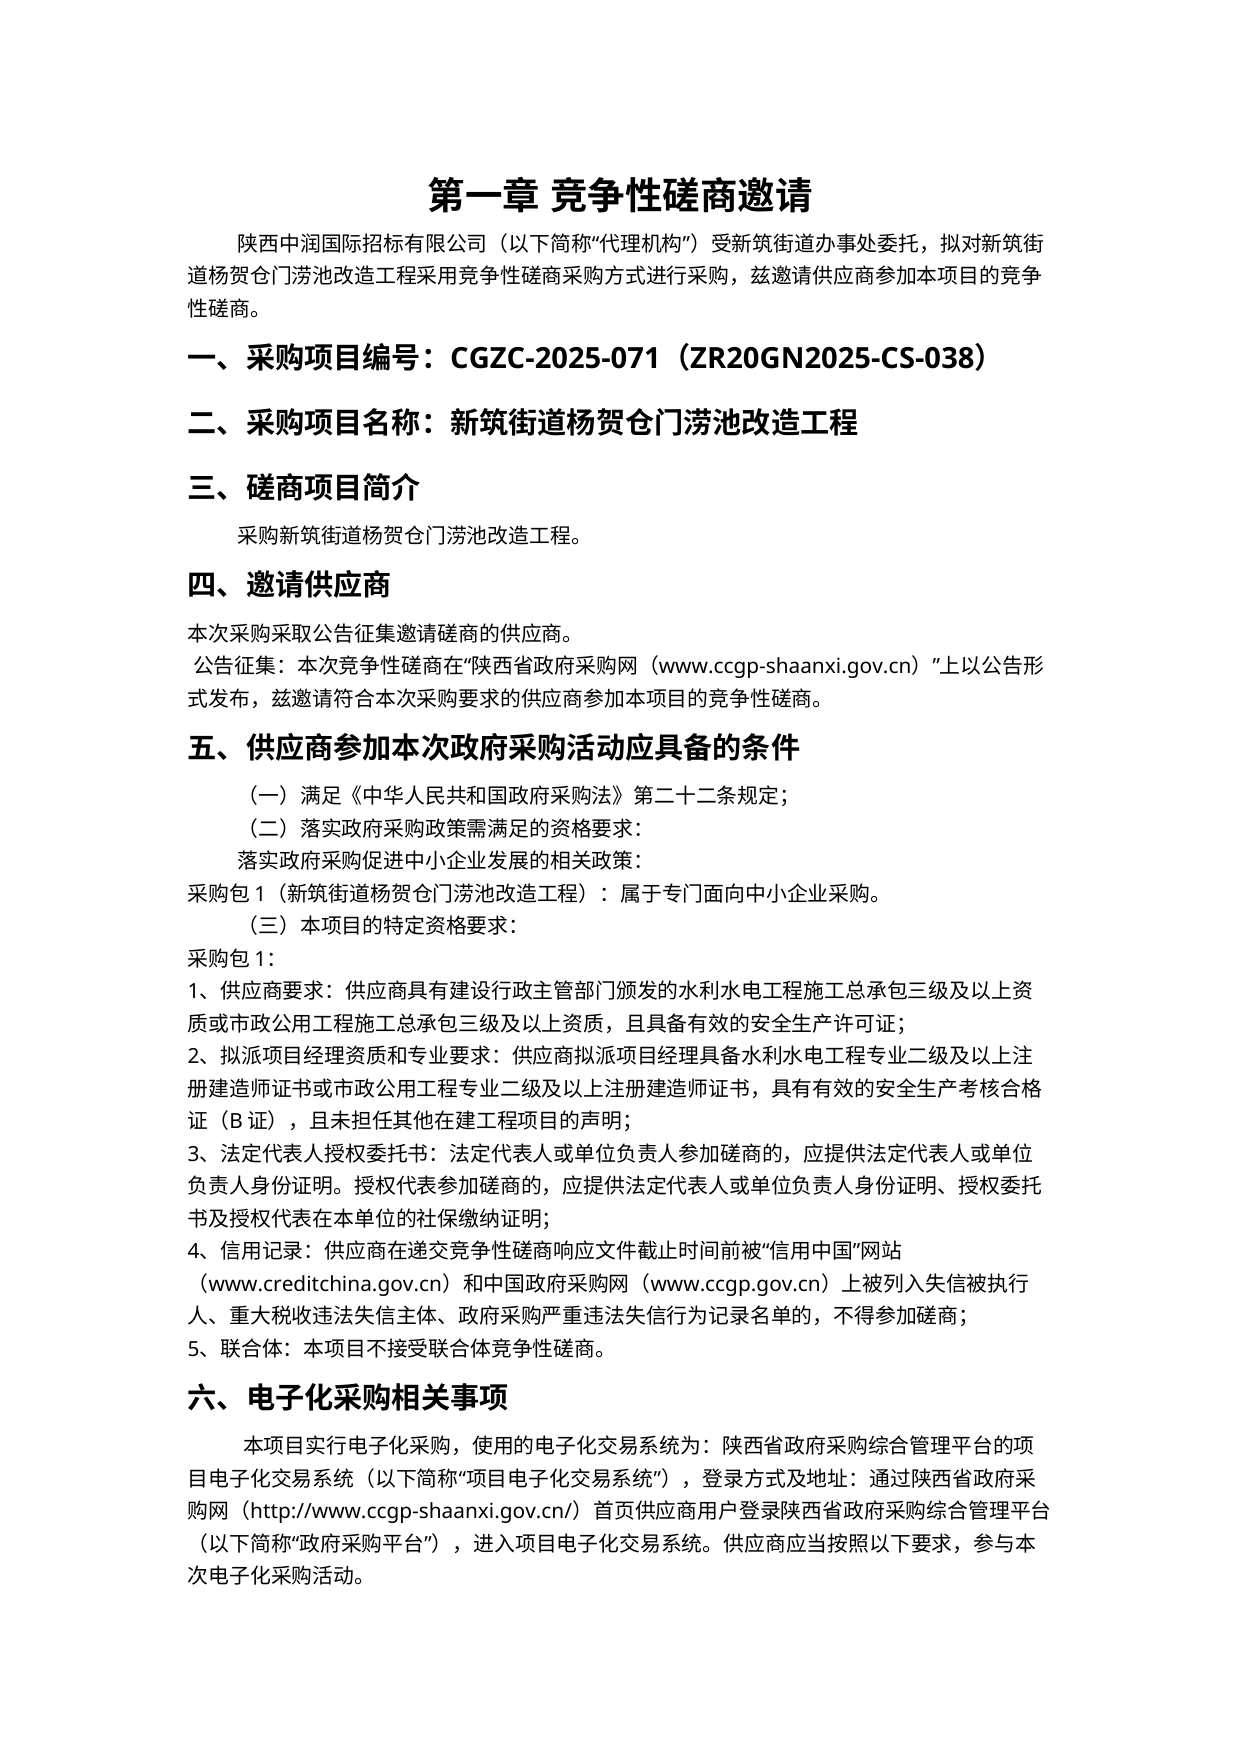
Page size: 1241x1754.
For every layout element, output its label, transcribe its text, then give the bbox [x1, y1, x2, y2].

text 四、邀请供应商 [187, 552, 1053, 617]
text 五、供应商参加本次政府采购活动应具备的条件 [187, 714, 1053, 779]
text 第一章 竞争性磋商邀请 [187, 162, 1053, 227]
text 5、联合体：本项目不接受联合体竞争性磋商。 [187, 1332, 1053, 1364]
text 一、采购项目编号：CGZC-2025-071（ZR20GN2025-CS-038） [187, 324, 1053, 389]
text （一）满足《中华人民共和国政府采购法》第二十二条规定； [187, 779, 1053, 812]
text 三、磋商项目简介 [187, 454, 1053, 519]
text 采购包1（新筑街道杨贺仓门涝池改造工程）：属于专门面向中小企业采购。 [187, 877, 1053, 909]
text 本次采购采取公告征集邀请磋商的供应商。 [187, 617, 1053, 649]
text 1、供应商要求：供应商具有建设行政主管部门颁发的水利水电工程施工总承包三级及以上资质或市政公用工程施工总承包三级及以上资质，且具备有效的安全生产许可证； [187, 974, 1053, 1039]
text （二）落实政府采购政策需满足的资格要求： [187, 812, 1053, 844]
text 公告征集：本次竞争性磋商在“陕西省政府采购网（www.ccgp-shaanxi.gov.cn）”上以公告形式发布，兹邀请符合本次采购要求的供应商参加本项目的竞争性磋商。 [187, 649, 1053, 714]
text 陕西中润国际招标有限公司（以下简称“代理机构”）受新筑街道办事处委托，拟对新筑街道杨贺仓门涝池改造工程采用竞争性磋商采购方式进行采购，兹邀请供应商参加本项目的竞争性磋商。 [187, 227, 1053, 324]
text 二、采购项目名称：新筑街道杨贺仓门涝池改造工程 [187, 389, 1053, 454]
text 本项目实行电子化采购，使用的电子化交易系统为：陕西省政府采购综合管理平台的项目电子化交易系统（以下简称“项目电子化交易系统”），登录方式及地址：通过陕西省政府采购网（http://www.ccgp-shaanxi.gov.cn/）首页供应商用户登录陕西省政府采购综合管理平台（以下简称“政府采购平台”），进入项目电子化交易系统。供应商应当按照以下要求，参与本次电子化采购活动。 [187, 1429, 1053, 1592]
text （三）本项目的特定资格要求： [187, 909, 1053, 942]
text 4、信用记录：供应商在递交竞争性磋商响应文件截止时间前被“信用中国”网站（www.creditchina.gov.cn）和中国政府采购网（www.ccgp.gov.cn）上被列入失信被执行人、重大税收违法失信主体、政府采购严重违法失信行为记录名单的，不得参加磋商； [187, 1234, 1053, 1332]
text 采购新筑街道杨贺仓门涝池改造工程。 [187, 519, 1053, 552]
text 落实政府采购促进中小企业发展的相关政策： [187, 844, 1053, 877]
text 六、电子化采购相关事项 [187, 1364, 1053, 1429]
text 3、法定代表人授权委托书：法定代表人或单位负责人参加磋商的，应提供法定代表人或单位负责人身份证明。授权代表参加磋商的，应提供法定代表人或单位负责人身份证明、授权委托书及授权代表在本单位的社保缴纳证明； [187, 1137, 1053, 1234]
text 2、拟派项目经理资质和专业要求：供应商拟派项目经理具备水利水电工程专业二级及以上注册建造师证书或市政公用工程专业二级及以上注册建造师证书，具有有效的安全生产考核合格证（B证），且未担任其他在建工程项目的声明； [187, 1039, 1053, 1137]
text 采购包1： [187, 942, 1053, 974]
